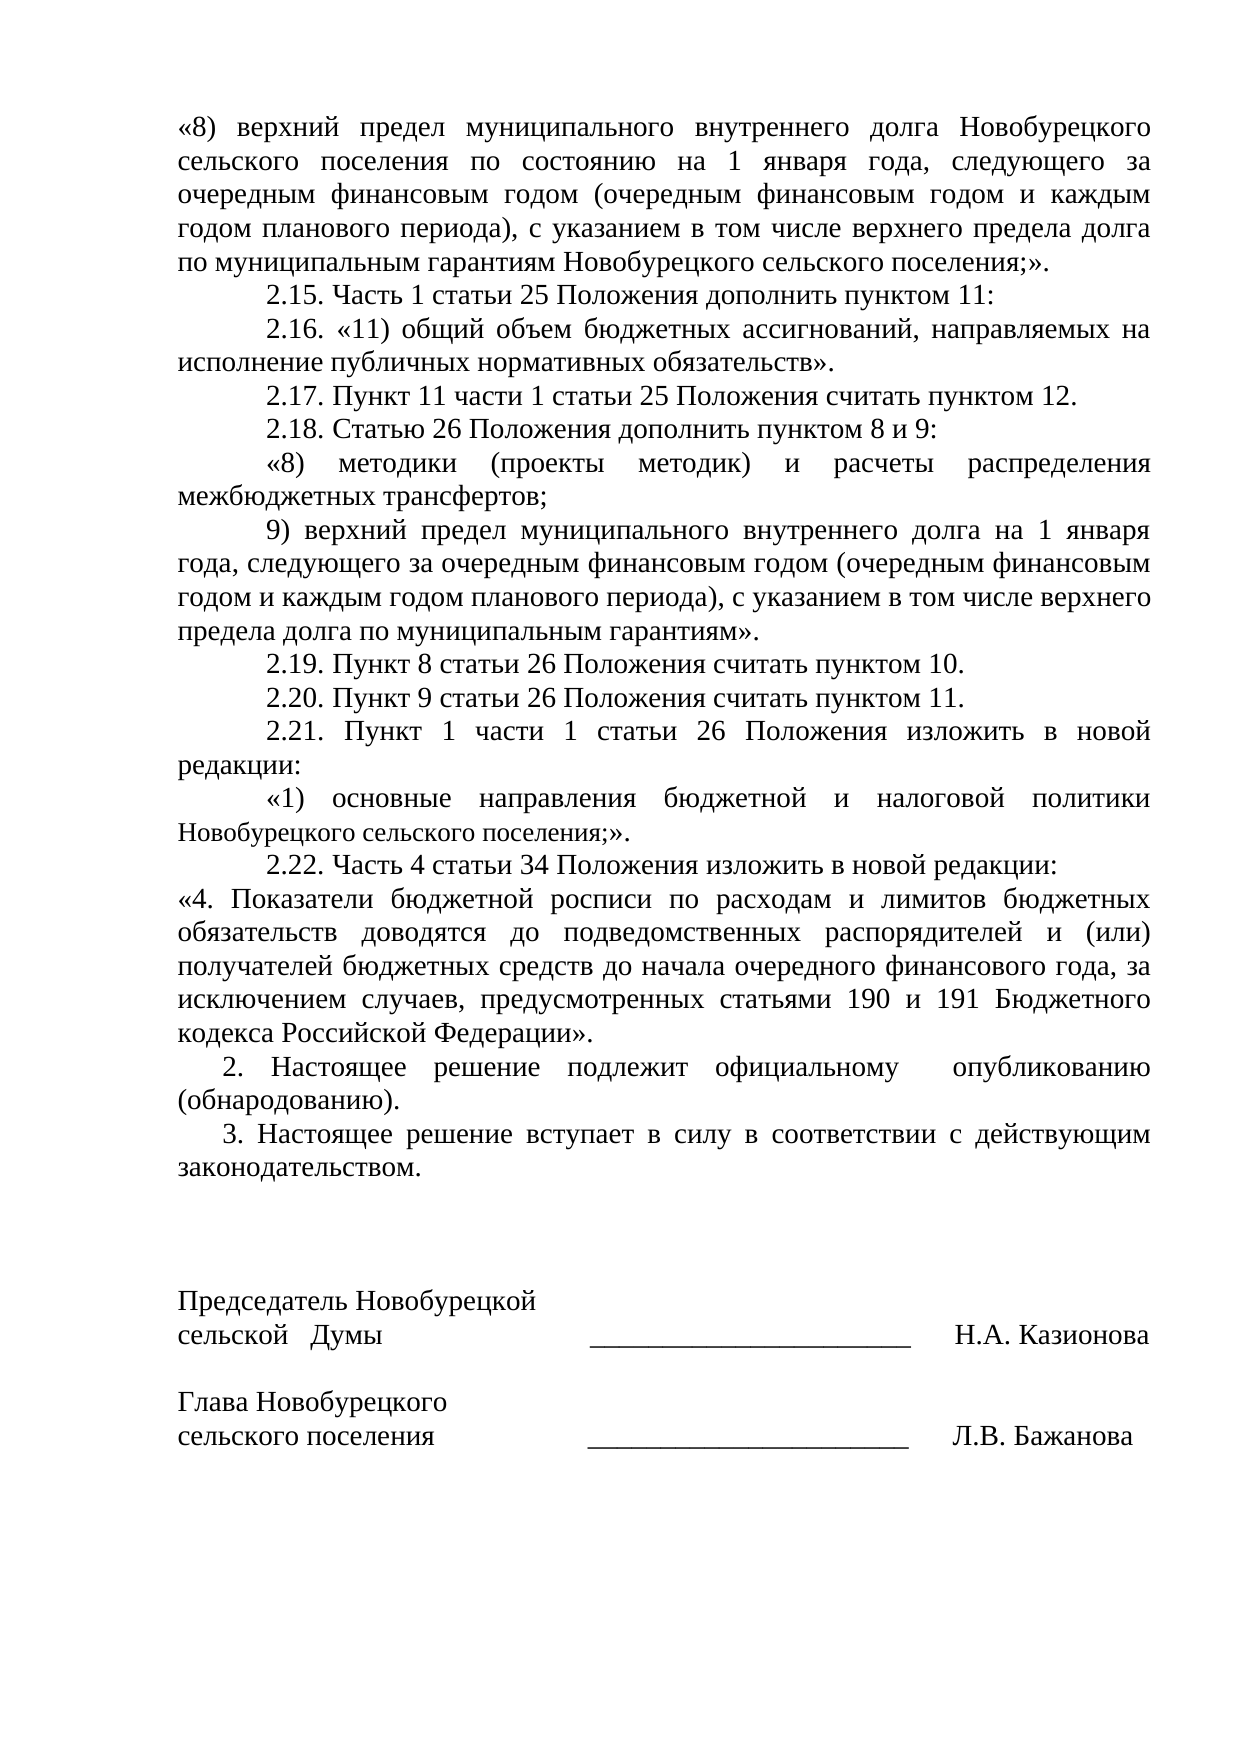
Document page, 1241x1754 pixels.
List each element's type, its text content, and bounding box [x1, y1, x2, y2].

text сельской Думы ______________________ Н.А. Казионова [177, 1317, 1152, 1384]
list Пункт 9 статьи 26 Положения считать пунктом 11. [177, 680, 1152, 713]
text 2. Настоящее решение подлежит официальному опубликованию (обнародованию). [177, 1049, 1152, 1116]
text 3. Настоящее решение вступает в силу в соответствии с действующим законодательством. [177, 1116, 1152, 1183]
list Пункт 8 статьи 26 Положения считать пунктом 10. [177, 646, 1152, 680]
text «8) верхний предел муниципального внутреннего долга Новобурецкого сельского поселения по состоянию на 1 января года, следующего за очередным финансовым годом (очередным финансовым годом и каждым годом планового периода), с указанием в том числе верхнего предела долга по муниципальным гарантиям Новобурецкого сельского поселения;». [177, 109, 1152, 277]
list «1) основные направления бюджетной и налоговой политики Новобурецкого сельского поселения;». [177, 780, 1152, 847]
list «4. Показатели бюджетной росписи по расходам и лимитов бюджетных обязательств доводятся до подведомственных распорядителей и (или) получателей бюджетных средств до начала очередного финансового года, за исключением случаев, предусмотренных статьями 190 и 191 Бюджетного кодекса Российской Федерации». [177, 881, 1152, 1049]
list «11) общий объем бюджетных ассигнований, направляемых на исполнение публичных нормативных обязательств». [177, 311, 1152, 378]
list Часть 1 статьи 25 Положения дополнить пунктом 11: [177, 277, 1152, 311]
text Глава Новобурецкого [177, 1384, 1152, 1418]
list Статью 26 Положения дополнить пунктом 8 и 9: [177, 411, 1152, 445]
list 9) верхний предел муниципального внутреннего долга на 1 января года, следующего за очередным финансовым годом (очередным финансовым годом и каждым годом планового периода), с указанием в том числе верхнего предела долга по муниципальным гарантиям». [177, 512, 1152, 646]
list Пункт 11 части 1 статьи 25 Положения считать пунктом 12. [177, 378, 1152, 411]
list Пункт 1 части 1 статьи 26 Положения изложить в новой редакции: [177, 713, 1152, 780]
list Часть 4 статьи 34 Положения изложить в новой редакции: [177, 847, 1152, 881]
text Председатель Новобурецкой [177, 1283, 1152, 1317]
text сельского поселения ______________________ Л.В. Бажанова [177, 1418, 1152, 1451]
list «8) методики (проекты методик) и расчеты распределения межбюджетных трансфертов; [177, 445, 1152, 512]
